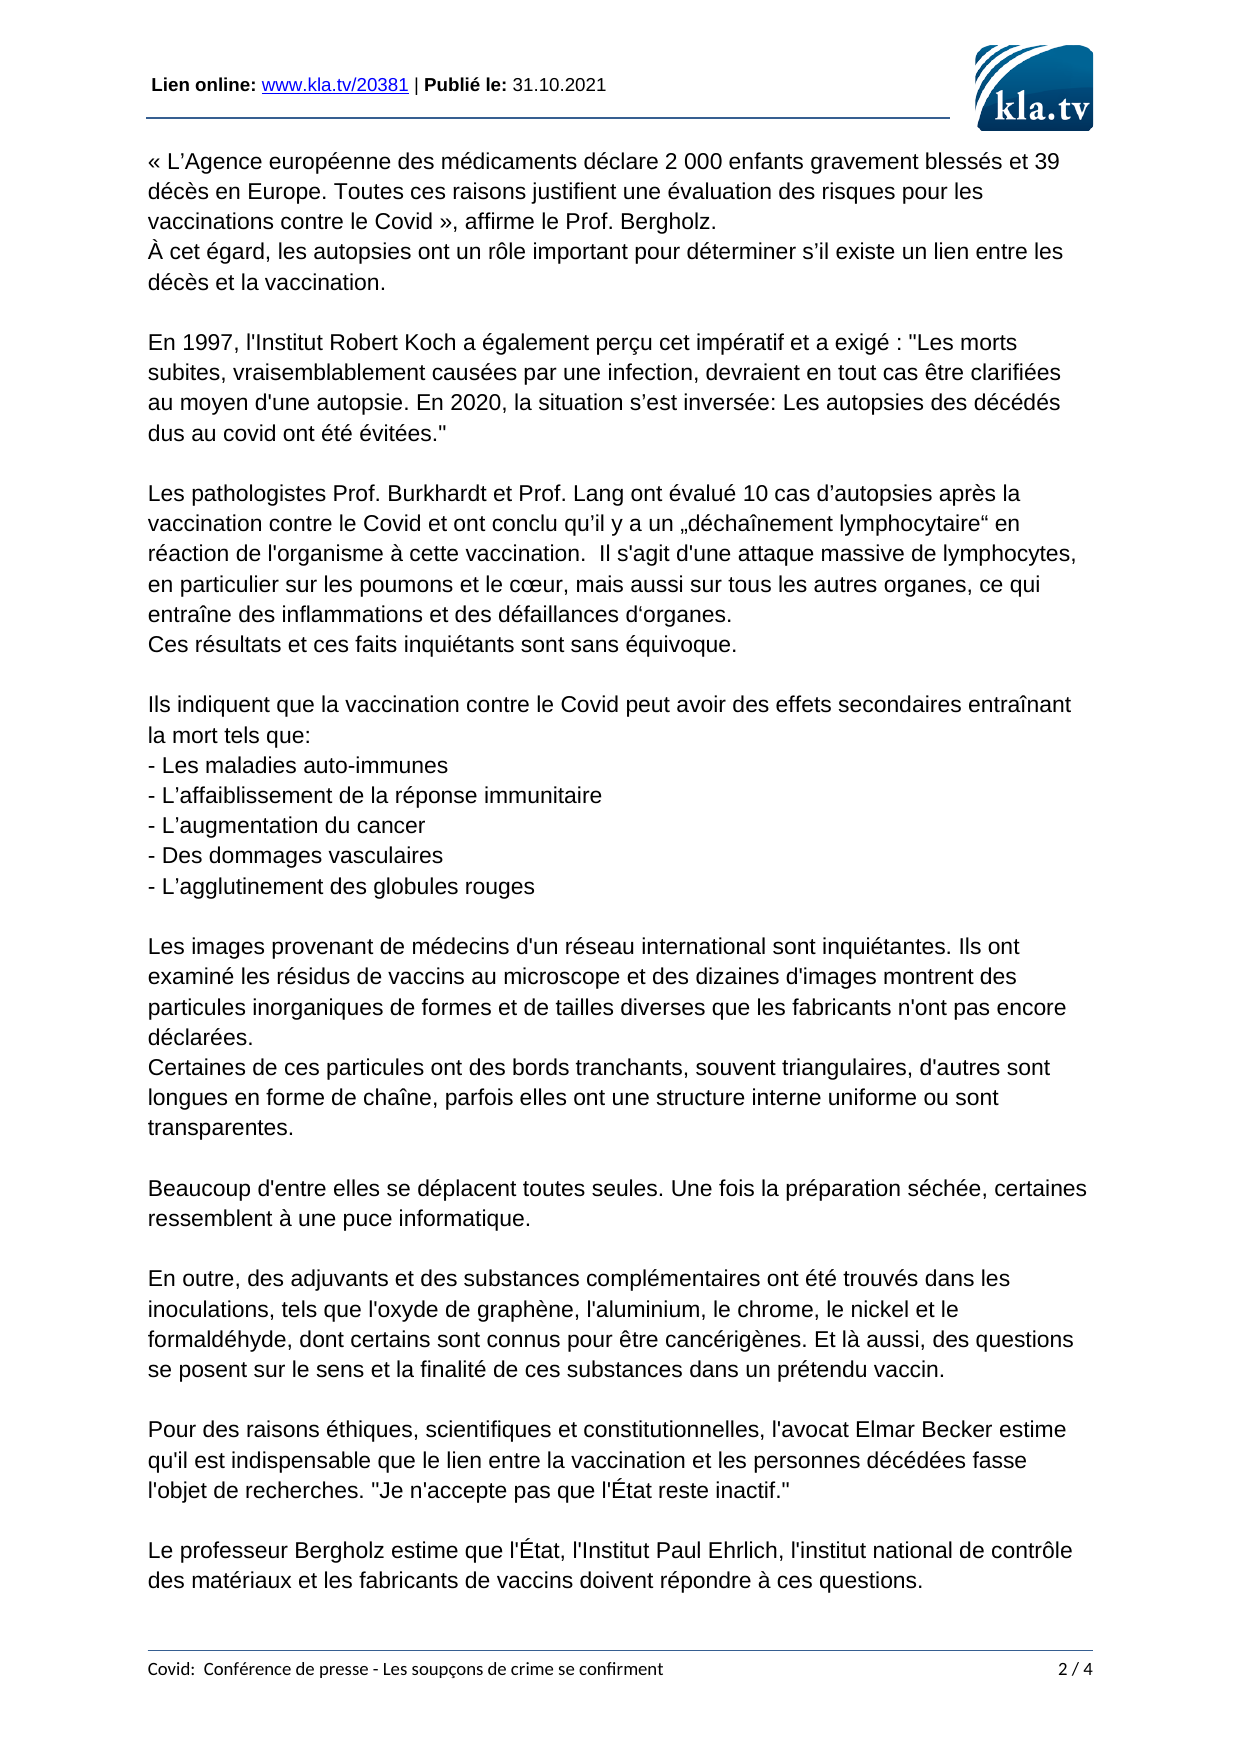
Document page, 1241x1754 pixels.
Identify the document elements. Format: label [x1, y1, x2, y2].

text [148, 148, 1093, 1624]
